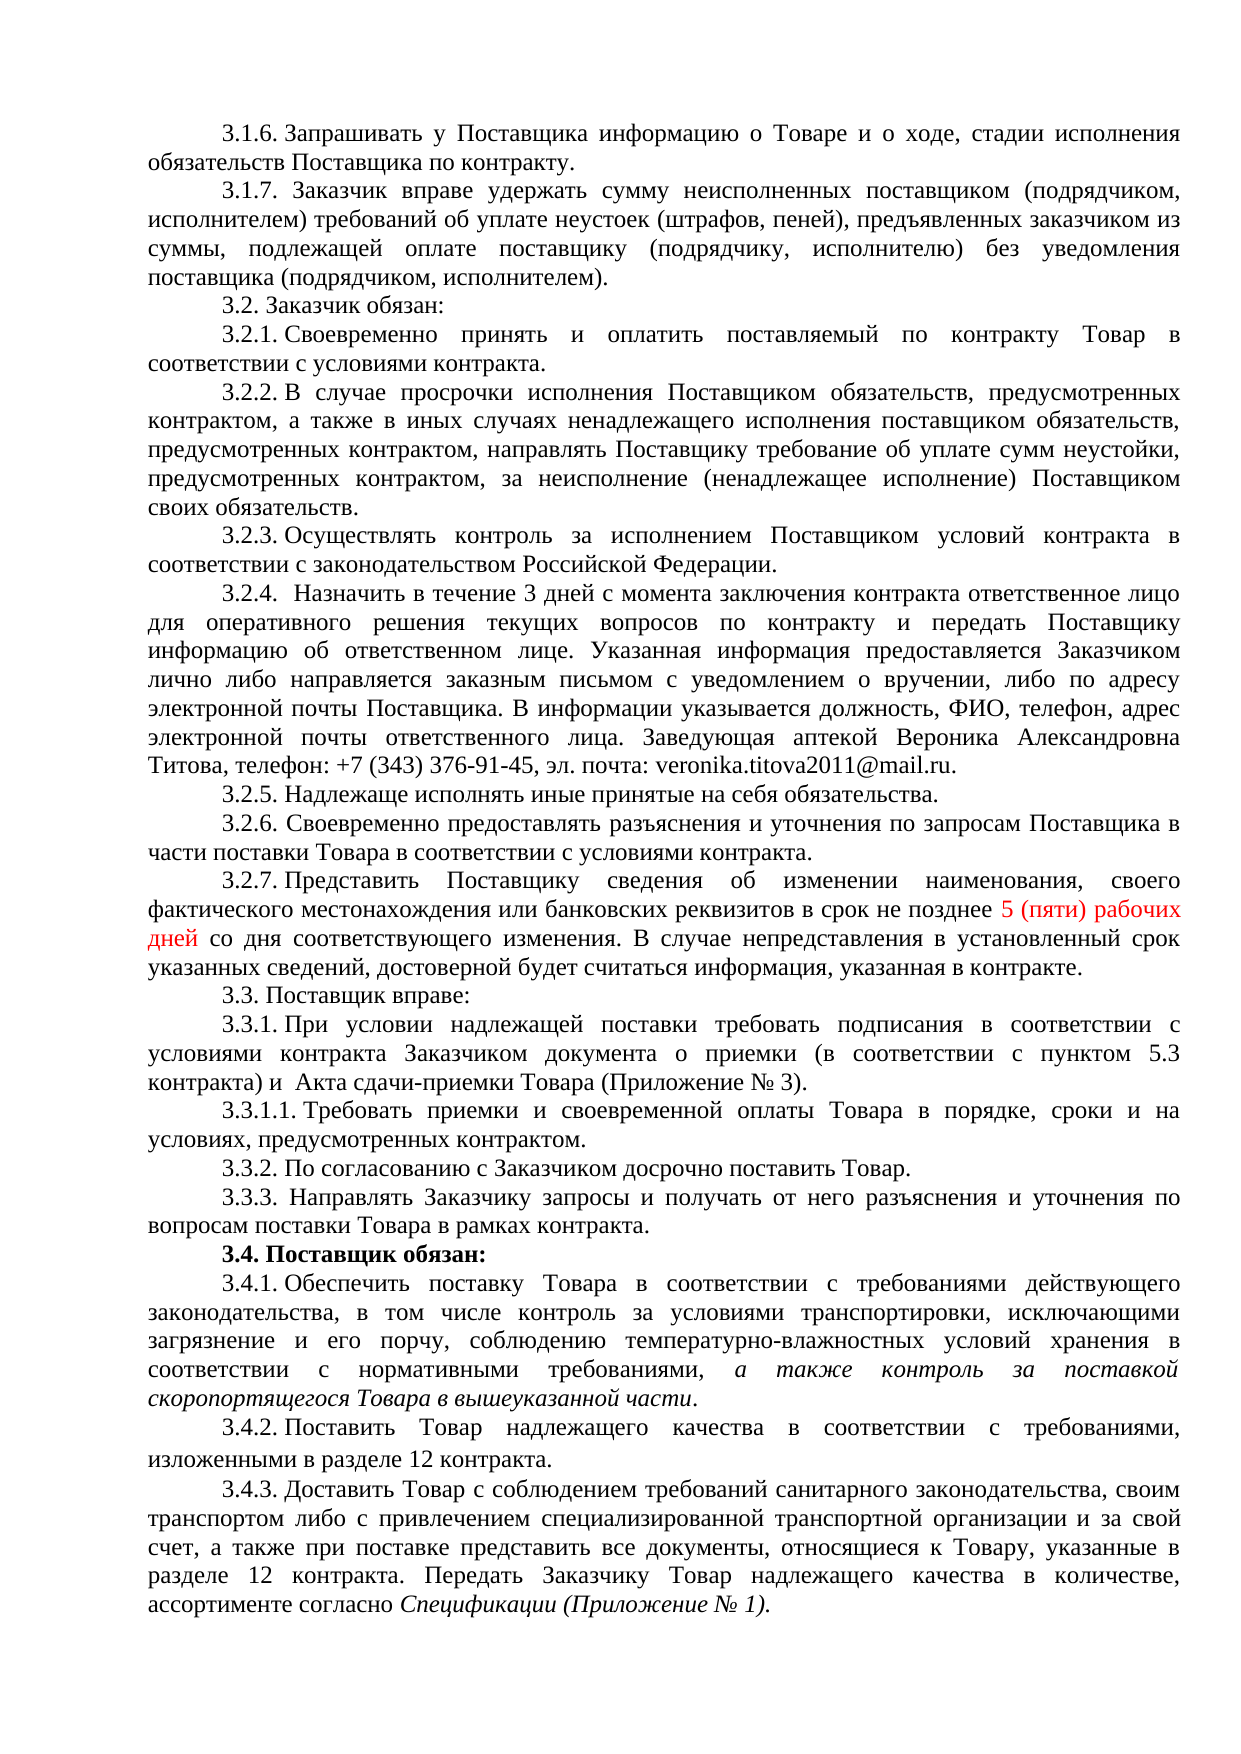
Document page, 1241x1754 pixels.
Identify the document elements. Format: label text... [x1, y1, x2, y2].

text 3.2.7. Представить Поставщику сведения об изменении наименования, своего фактического местонахождения или банковских реквизитов в срок не позднее 5 (пяти) рабочих дней со дня соответствующего изменения. В случае непредставления в установленный срок указанных сведений, достоверной будет считаться информация, указанная в контракте. [148, 866, 1181, 981]
text 3.3. Поставщик вправе: [148, 981, 1181, 1009]
text 3.2.3. Осуществлять контроль за исполнением Поставщиком условий контракта в соответствии с законодательством Российской Федерации. [148, 521, 1181, 578]
text 3.2. Заказчик обязан: [148, 291, 1181, 319]
text 3.3.1.1. Требовать приемки и своевременной оплаты Товара в порядке, сроки и на условиях, предусмотренных контрактом. [148, 1096, 1181, 1153]
text 3.4. Поставщик обязан: [222, 1239, 1181, 1268]
text 3.4.3. Доставить Товар с соблюдением требований санитарного законодательства, своим транспортом либо с привлечением специализированной транспортной организации и за свой счет, а также при поставке представить все документы, относящиеся к Товару, указанные в разделе 12 контракта. Передать Заказчику Товар надлежащего качества в количестве, ассортименте согласно Спецификации (Приложение № 1). [148, 1474, 1181, 1618]
text 3.3.2. По согласованию с Заказчиком досрочно поставить Товар. [222, 1153, 1181, 1182]
text 3.2.1. Своевременно принять и оплатить поставляемый по контракту Товар в соответствии с условиями контракта. [148, 319, 1181, 377]
text 3.2.4. Назначить в течение 3 дней с момента заключения контракта ответственное лицо для оперативного решения текущих вопросов по контракту и передать Поставщику информацию об ответственном лице. Указанная информация предоставляется Заказчиком лично либо направляется заказным письмом с уведомлением о вручении, либо по адресу электронной почты Поставщика. В информации указывается должность, ФИО, телефон, адрес электронной почты ответственного лица. Заведующая аптекой Вероника Александровна Титова, телефон: +7 (343) 376-91-45, эл. почта: veronika.titova2011@mail.ru. [148, 578, 1181, 779]
text 3.4.1. Обеспечить поставку Товара в соответствии с требованиями действующего законодательства, в том числе контроль за условиями транспортировки, исключающими загрязнение и его порчу, соблюдению температурно-влажностных условий хранения в соответствии с нормативными требованиями, а также контроль за поставкой скоропортящегося Товара в вышеуказанной части. [148, 1268, 1181, 1412]
text 3.1.6. Запрашивать у Поставщика информацию о Товаре и о ходе, стадии исполнения обязательств Поставщика по контракту. [148, 118, 1181, 176]
text 3.2.6. Своевременно предоставлять разъяснения и уточнения по запросам Поставщика в части поставки Товара в соответствии с условиями контракта. [148, 808, 1181, 866]
text 3.4.2. Поставить Товар надлежащего качества в соответствии с требованиями, изложенными в разделе 12 контракта. [148, 1412, 1181, 1474]
text 3.3.1. При условии надлежащей поставки требовать подписания в соответствии с условиями контракта Заказчиком документа о приемки (в соответствии с пунктом 5.3 контракта) и Акта сдачи-приемки Товара (Приложение № 3). [148, 1009, 1181, 1096]
text 3.1.7. Заказчик вправе удержать сумму неисполненных поставщиком (подрядчиком, исполнителем) требований об уплате неустоек (штрафов, пеней), предъявленных заказчиком из суммы, подлежащей оплате поставщику (подрядчику, исполнителю) без уведомления поставщика (подрядчиком, исполнителем). [148, 176, 1181, 291]
text 3.2.5. Надлежаще исполнять иные принятые на себя обязательства. [148, 779, 1181, 808]
text 3.2.2. В случае просрочки исполнения Поставщиком обязательств, предусмотренных контрактом, а также в иных случаях ненадлежащего исполнения поставщиком обязательств, предусмотренных контрактом, направлять Поставщику требование об уплате сумм неустойки, предусмотренных контрактом, за неисполнение (ненадлежащее исполнение) Поставщиком своих обязательств. [148, 377, 1181, 521]
text 3.3.3. Направлять Заказчику запросы и получать от него разъяснения и уточнения по вопросам поставки Товара в рамках контракта. [148, 1182, 1181, 1239]
